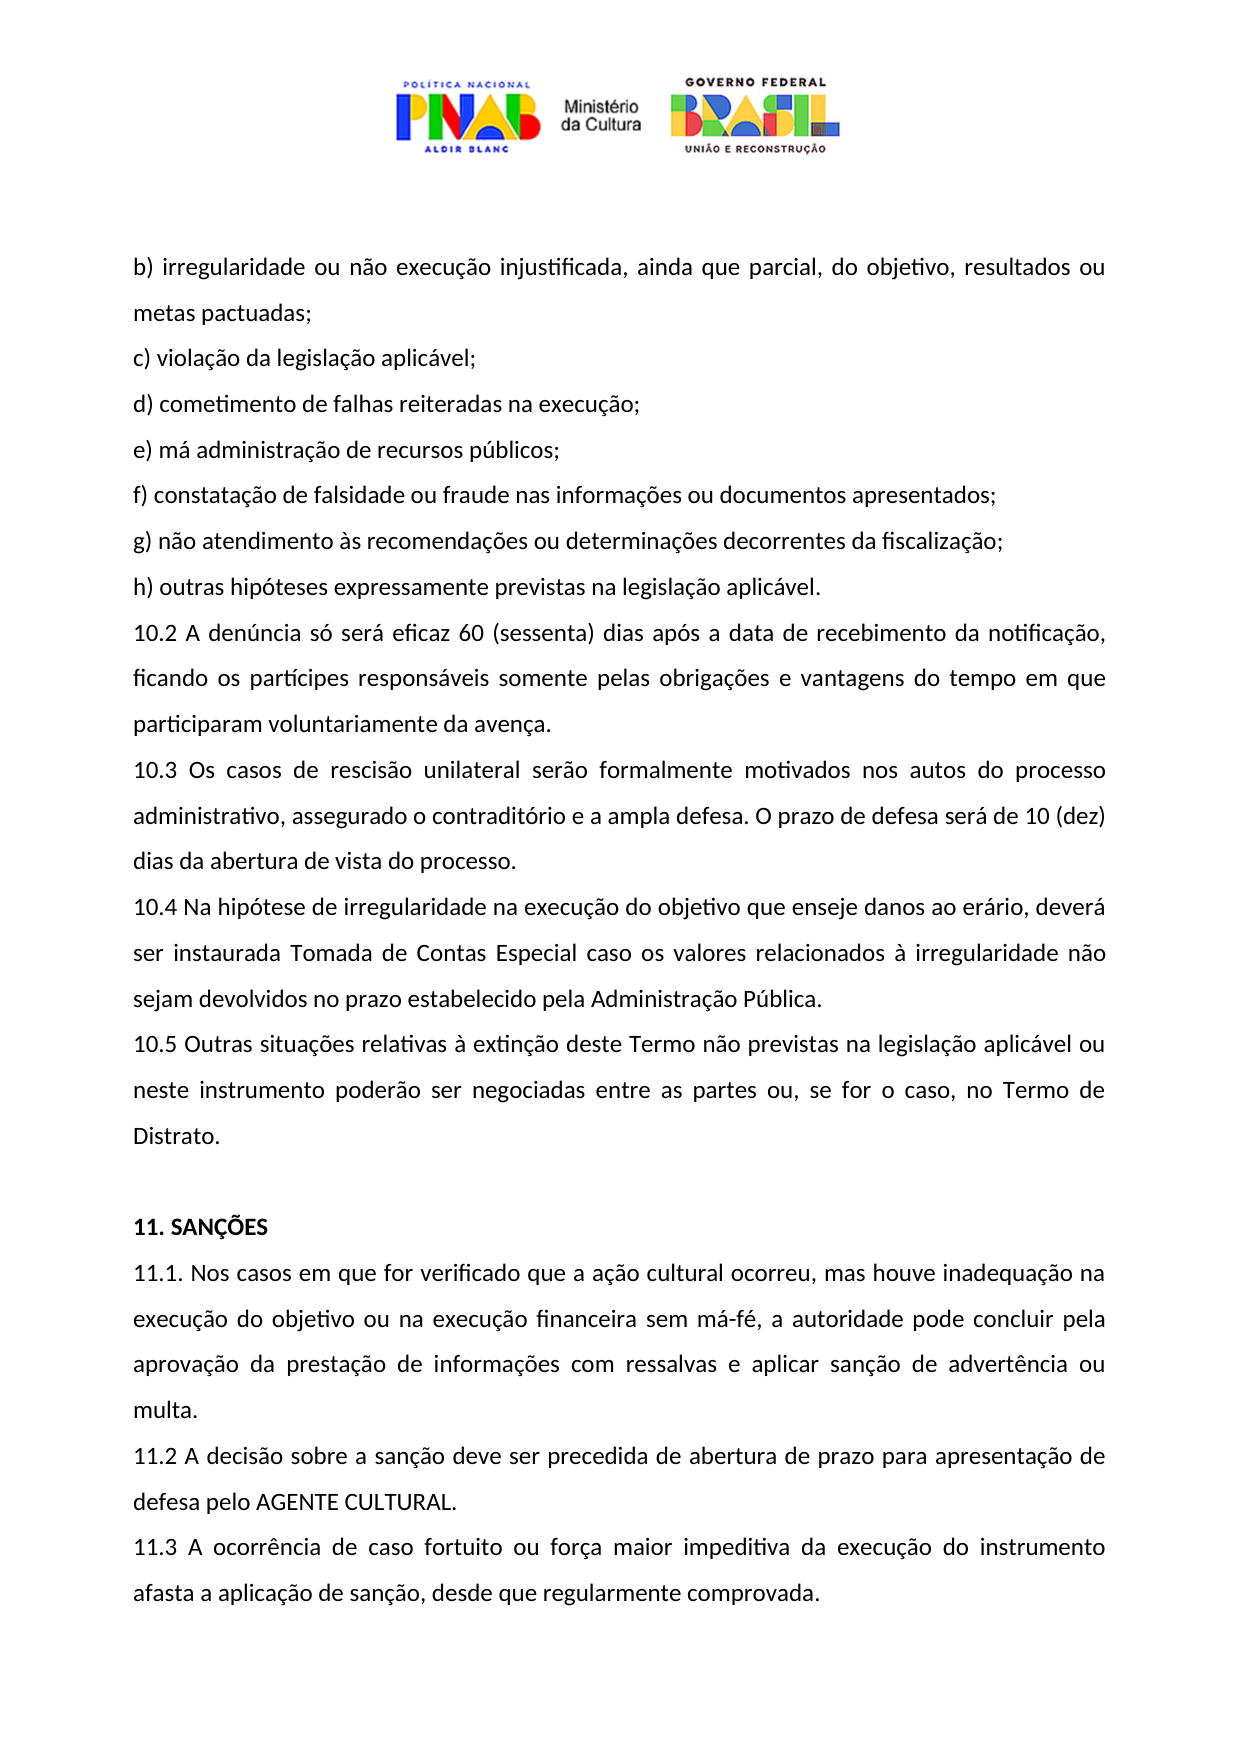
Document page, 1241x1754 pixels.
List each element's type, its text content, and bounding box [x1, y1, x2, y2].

text 10.4 Na hipótese de irregularidade na execução do objetivo que enseje danos ao erário, deverá ser instaurada Tomada de Contas Especial caso os valores relacionados à irregularidade não sejam devolvidos no prazo estabelecido pela Administração Pública. [133, 891, 1107, 1013]
text 10.5 Outras situações relativas à extinção deste Termo não previstas na legislação aplicável ou neste instrumento poderão ser negociadas entre as partes ou, se for o caso, no Termo de Distrato. [133, 1028, 1107, 1150]
text d) cometimento de falhas reiteradas na execução; [133, 388, 1107, 419]
text e) má administração de recursos públicos; [133, 434, 1107, 464]
text f) constatação de falsidade ou fraude nas informações ou documentos apresentados; [133, 480, 1107, 510]
picture [386, 73, 854, 159]
text 11. SANÇÕES [133, 1211, 1107, 1242]
text 11.2 A decisão sobre a sanção deve ser precedida de abertura de prazo para apresentação de defesa pelo AGENTE CULTURAL. [133, 1440, 1107, 1516]
text 11.3 A ocorrência de caso fortuito ou força maior impeditiva da execução do instrumento afasta a aplicação de sanção, desde que regularmente comprovada. [133, 1531, 1107, 1608]
text g) não atendimento às recomendações ou determinações decorrentes da fiscalização; [133, 525, 1107, 556]
text c) violação da legislação aplicável; [133, 342, 1107, 373]
text 10.2 A denúncia só será eficaz 60 (sessenta) dias após a data de recebimento da notificação, ficando os partícipes responsáveis somente pelas obrigações e vantagens do tempo em que participaram voluntariamente da avença. [133, 617, 1107, 739]
text b) irregularidade ou não execução injustificada, ainda que parcial, do objetivo, resultados ou metas pactuadas; [133, 251, 1107, 327]
text h) outras hipóteses expressamente previstas na legislação aplicável. [133, 571, 1107, 602]
text 11.1. Nos casos em que for verificado que a ação cultural ocorreu, mas houve inadequação na execução do objetivo ou na execução financeira sem má-fé, a autoridade pode concluir pela aprovação da prestação de informações com ressalvas e aplicar sanção de advertência ou multa. [133, 1257, 1107, 1425]
text 10.3 Os casos de rescisão unilateral serão formalmente motivados nos autos do processo administrativo, assegurado o contraditório e a ampla defesa. O prazo de defesa será de 10 (dez) dias da abertura de vista do processo. [133, 754, 1107, 876]
